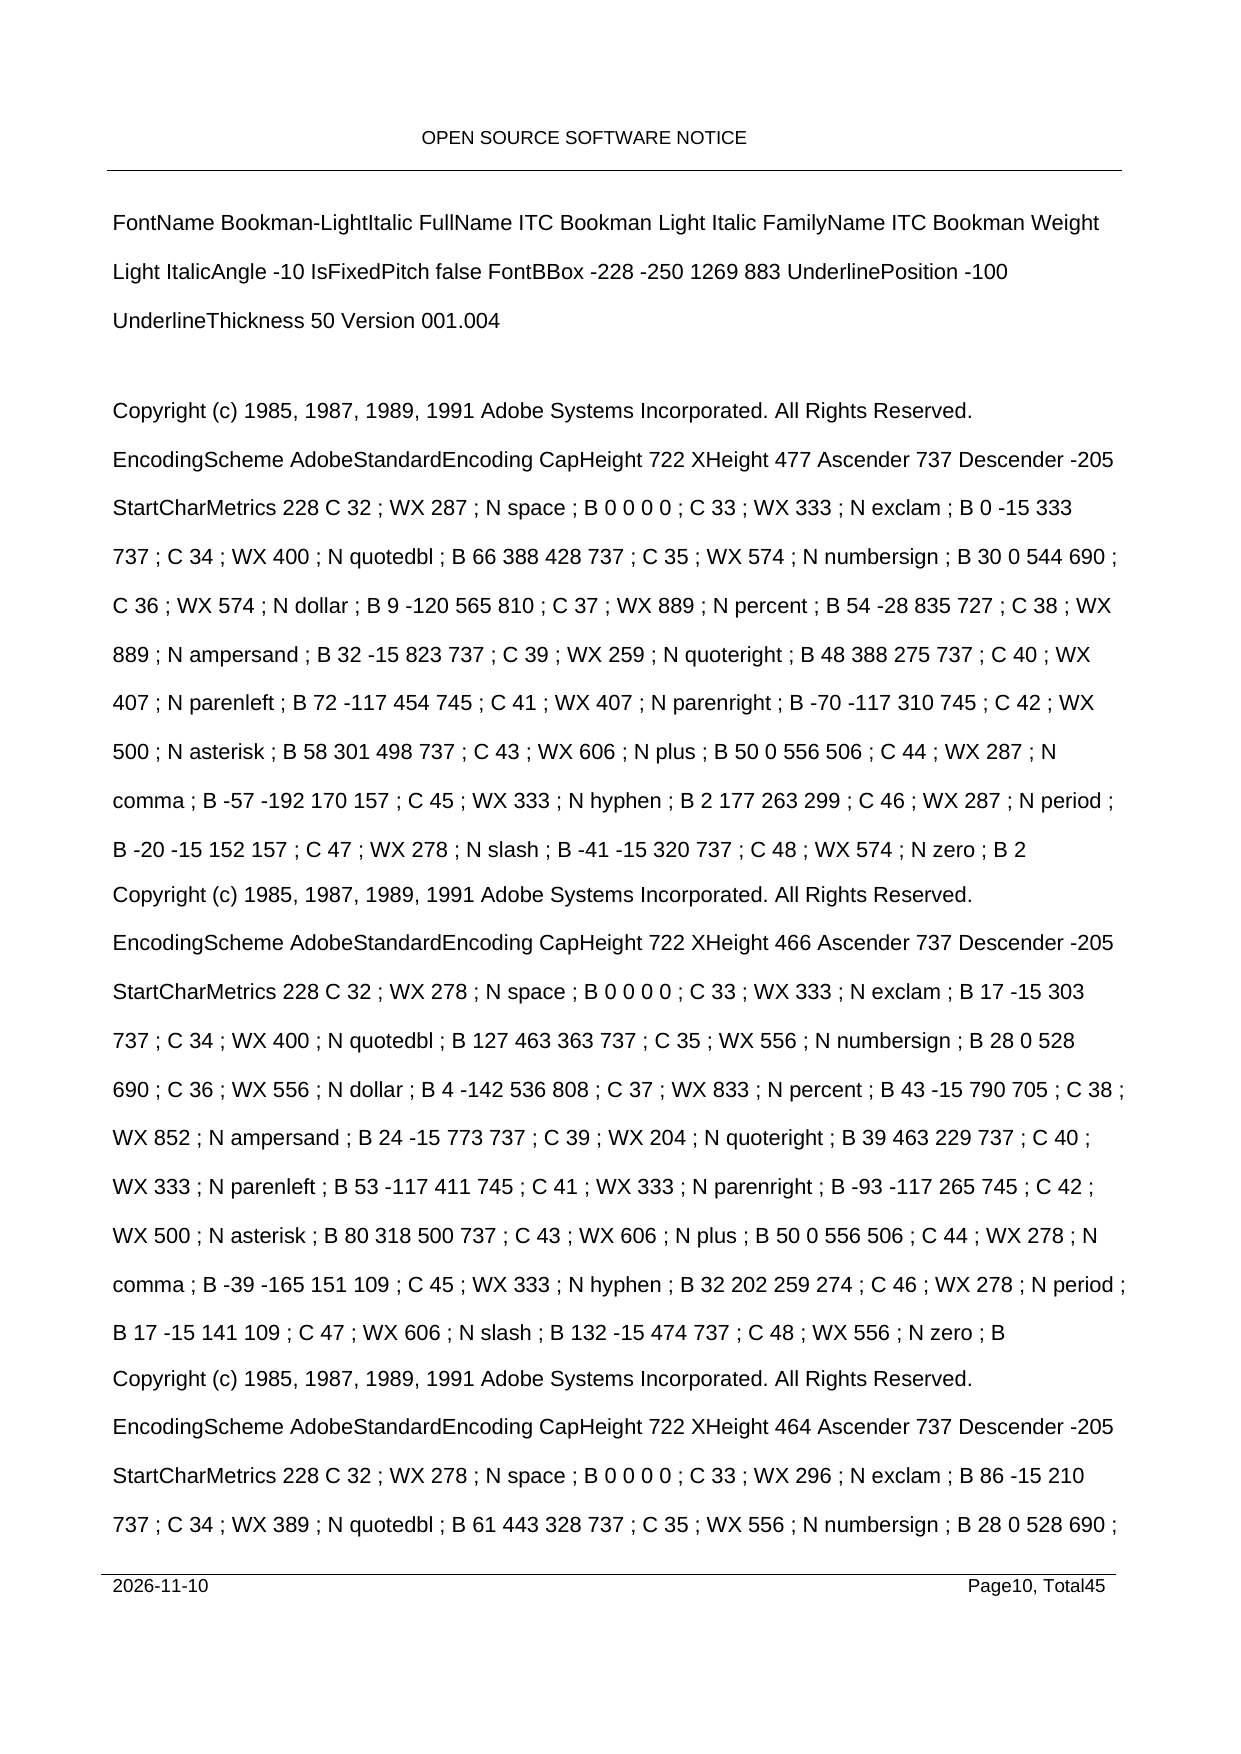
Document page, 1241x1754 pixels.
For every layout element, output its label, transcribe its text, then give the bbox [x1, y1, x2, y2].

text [112, 206, 1128, 336]
text Copyright (c) 1985, 1987, 1989, 1991 Adobe Systems Incorporated. All Rights Reserved. EncodingScheme AdobeStandardEncoding CapHeight 722 XHeight 466 Ascender 737 Descender -205 StartCharMetrics 228 C 32 ; WX 278 ; N space ; B 0 0 0 0 ; C 33 ; WX 333 ; N exclam ; B 17 -15 303 737 ; C 34 ; WX 400 ; N quotedbl ; B 127 463 363 737 ; C 35 ; WX 556 ; N numbersign ; B 28 0 528 690 ; C 36 ; WX 556 ; N dollar ; B 4 -142 536 808 ; C 37 ; WX 833 ; N percent ; B 43 -15 790 705 ; C 38 ; WX 852 ; N ampersand ; B 24 -15 773 737 ; C 39 ; WX 204 ; N quoteright ; B 39 463 229 737 ; C 40 ; WX 333 ; N parenleft ; B 53 -117 411 745 ; C 41 ; WX 333 ; N parenright ; B -93 -117 265 745 ; C 42 ; WX 500 ; N asterisk ; B 80 318 500 737 ; C 43 ; WX 606 ; N plus ; B 50 0 556 506 ; C 44 ; WX 278 ; N comma ; B -39 -165 151 109 ; C 45 ; WX 333 ; N hyphen ; B 32 202 259 274 ; C 46 ; WX 278 ; N period ; B 17 -15 141 109 ; C 47 ; WX 606 ; N slash ; B 132 -15 474 737 ; C 48 ; WX 556 ; N zero ; B [112, 878, 1128, 1349]
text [112, 1362, 1128, 1541]
text Copyright (c) 1985, 1987, 1989, 1991 Adobe Systems Incorporated. All Rights Reserved. EncodingScheme AdobeStandardEncoding CapHeight 722 XHeight 477 Ascender 737 Descender -205 StartCharMetrics 228 C 32 ; WX 287 ; N space ; B 0 0 0 0 ; C 33 ; WX 333 ; N exclam ; B 0 -15 333 737 ; C 34 ; WX 400 ; N quotedbl ; B 66 388 428 737 ; C 35 ; WX 574 ; N numbersign ; B 30 0 544 690 ; C 36 ; WX 574 ; N dollar ; B 9 -120 565 810 ; C 37 ; WX 889 ; N percent ; B 54 -28 835 727 ; C 38 ; WX 889 ; N ampersand ; B 32 -15 823 737 ; C 39 ; WX 259 ; N quoteright ; B 48 388 275 737 ; C 40 ; WX 407 ; N parenleft ; B 72 -117 454 745 ; C 41 ; WX 407 ; N parenright ; B -70 -117 310 745 ; C 42 ; WX 500 ; N asterisk ; B 58 301 498 737 ; C 43 ; WX 606 ; N plus ; B 50 0 556 506 ; C 44 ; WX 287 ; N comma ; B -57 -192 170 157 ; C 45 ; WX 333 ; N hyphen ; B 2 177 263 299 ; C 46 ; WX 287 ; N period ; B -20 -15 152 157 ; C 47 ; WX 278 ; N slash ; B -41 -15 320 737 ; C 48 ; WX 574 ; N zero ; B 2 [112, 394, 1128, 865]
